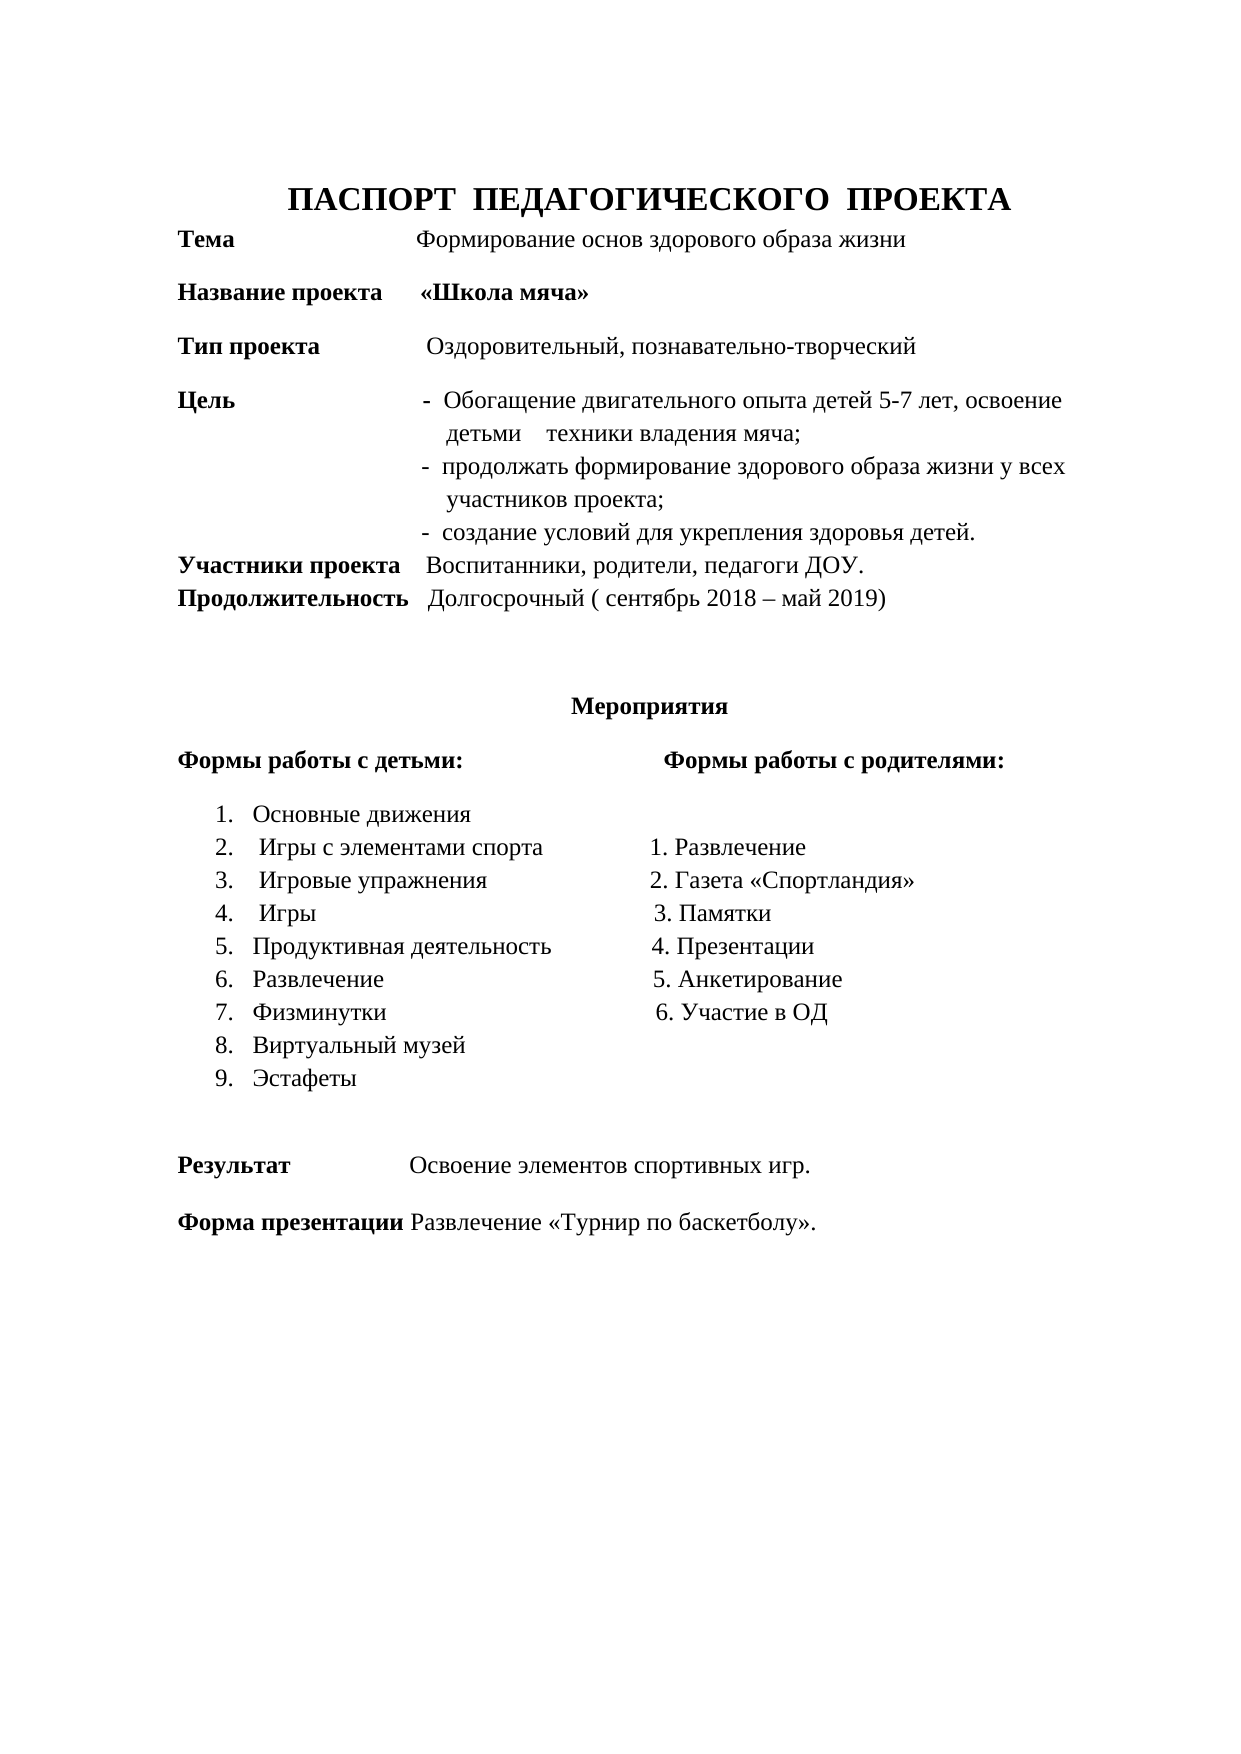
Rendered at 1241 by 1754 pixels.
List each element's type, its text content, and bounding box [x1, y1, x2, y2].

text - создание условий для укрепления здоровья детей. [177, 517, 1122, 546]
text Тип проекта Оздоровительный, познавательно-творческий [177, 331, 1122, 360]
text Результат Освоение элементов спортивных игр. [177, 1150, 1122, 1178]
list Основные движения [215, 799, 1122, 827]
list Развлечение 5. Анкетирование [215, 964, 1122, 993]
text детьми техники владения мяча; [177, 418, 1122, 447]
text Форма презентации Развлечение «Турнир по баскетболу». [177, 1207, 1122, 1236]
text Участники проекта Воспитанники, родители, педагоги ДОУ. [177, 550, 1122, 579]
list Продуктивная деятельность 4. Презентации [215, 931, 1122, 959]
text Мероприятия [177, 691, 1122, 720]
list Игровые упражнения 2. Газета «Спортландия» [215, 865, 1122, 893]
text Формы работы с детьми: Формы работы с родителями: [177, 745, 1122, 774]
list Игры 3. Памятки [215, 898, 1122, 927]
text ПАСПОРТ ПЕДАГОГИЧЕСКОГО ПРОЕКТА [177, 179, 1122, 218]
text - продолжать формирование здорового образа жизни у всех [177, 451, 1122, 480]
text участников проекта; [177, 484, 1122, 513]
text Продолжительность Долгосрочный ( сентябрь 2018 – май 2019) [177, 583, 1122, 612]
list Физминутки 6. Участие в ОД [215, 997, 1122, 1026]
text Тема Формирование основ здорового образа жизни [177, 224, 1122, 252]
text Цель - Обогащение двигательного опыта детей 5-7 лет, освоение [177, 385, 1122, 414]
list Эстафеты [215, 1063, 1122, 1092]
list Виртуальный музей [215, 1030, 1122, 1059]
text Название проекта «Школа мяча» [177, 277, 1122, 306]
list Игры с элементами спорта 1. Развлечение [215, 832, 1122, 861]
